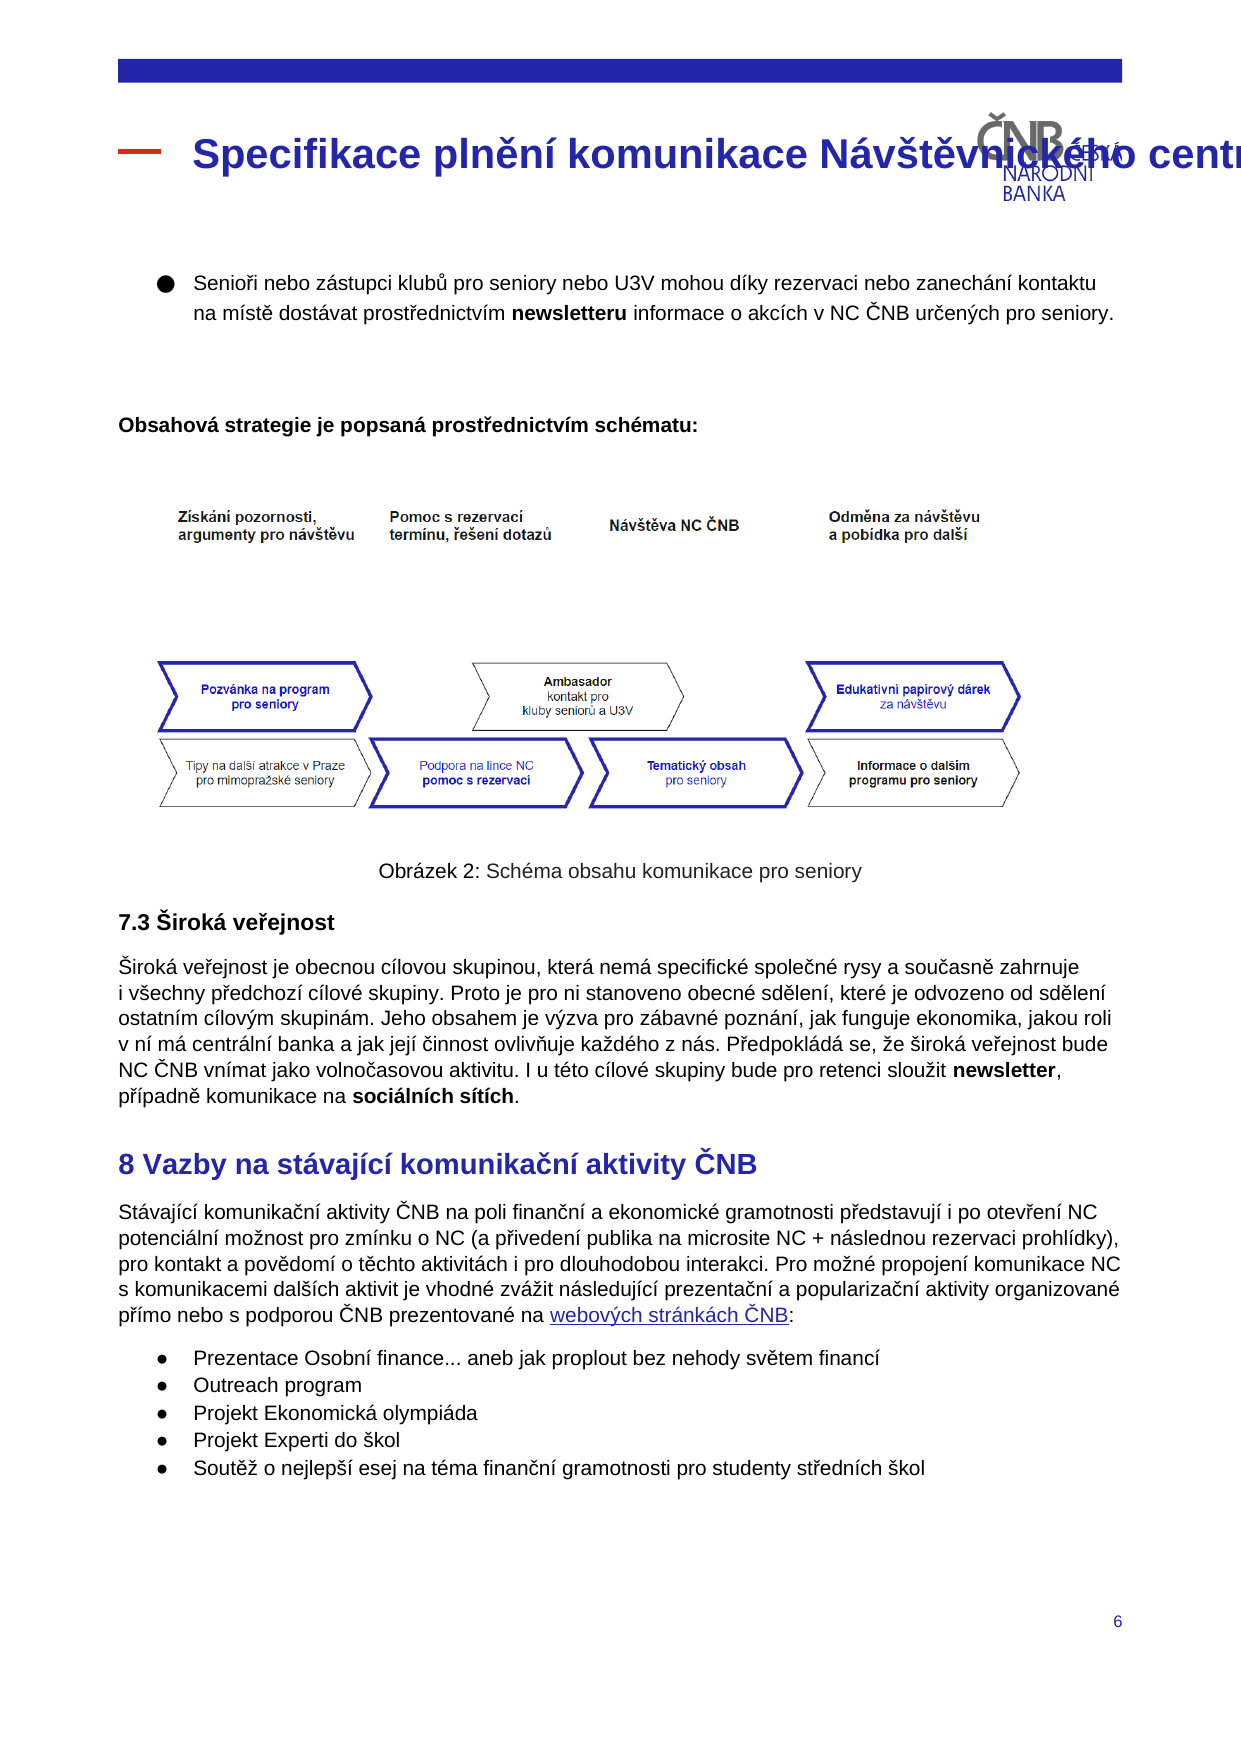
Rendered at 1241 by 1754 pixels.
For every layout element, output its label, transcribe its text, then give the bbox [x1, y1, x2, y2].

list Projekt Experti do škol [156, 1428, 1122, 1452]
text Obsahová strategie je popsaná prostřednictvím schématu: [118, 413, 1122, 437]
subtitle 8 Vazby na stávající komunikační aktivity ČNB [118, 1147, 1122, 1181]
list Senioři nebo zástupci klubů pro seniory nebo U3V mohou díky rezervaci nebo zanechání kontaktu na místě dostávat prostřednictvím newsletteru informace o akcích v NC ČNB určených pro seniory. [156, 266, 1122, 324]
subtitle 7.3 Široká veřejnost [118, 909, 1122, 936]
list Prezentace Osobní finance... aneb jak proplout bez nehody světem financí [156, 1346, 1122, 1369]
picture [1119, 150, 1123, 164]
list Soutěž o nejlepší esej na téma finanční gramotnosti pro studenty středních škol [156, 1456, 1122, 1479]
picture [118, 455, 1075, 840]
text Stávající komunikační aktivity ČNB na poli finanční a ekonomické gramotnosti představují i po otevření NC potenciální možnost pro zmínku o NC (a přivedení publika na microsite NC + následnou rezervaci prohlídky), pro kontakt a povědomí o těchto aktivitách i pro dlouhodobou interakci. Pro možné propojení komunikace NC s komunikacemi dalších aktivit je vhodné zvážit následující prezentační a popularizační aktivity organizované přímo nebo s podporou ČNB prezentované na webových stránkách ČNB: [118, 1200, 1122, 1327]
list Outreach program [156, 1373, 1122, 1397]
text Obrázek 2: Schéma obsahu komunikace pro seniory [118, 858, 1122, 882]
text Široká veřejnost je obecnou cílovou skupinou, která nemá specifické společné rysy a současně zahrnuje i všechny předchozí cílové skupiny. Proto je pro ni stanoveno obecné sdělení, které je odvozeno od sdělení ostatním cílovým skupinám. Jeho obsahem je výzva pro zábavné poznání, jak funguje ekonomika, jakou roli v ní má centrální banka a jak její činnost ovlivňuje každého z nás. Předpokládá se, že široká veřejnost bude NC ČNB vnímat jako volnočasovou aktivitu. I u této cílové skupiny bude pro retenci sloužit newsletter, případně komunikace na sociálních sítích. [118, 954, 1122, 1108]
list Projekt Ekonomická olympiáda [156, 1401, 1122, 1424]
picture [977, 112, 1123, 201]
